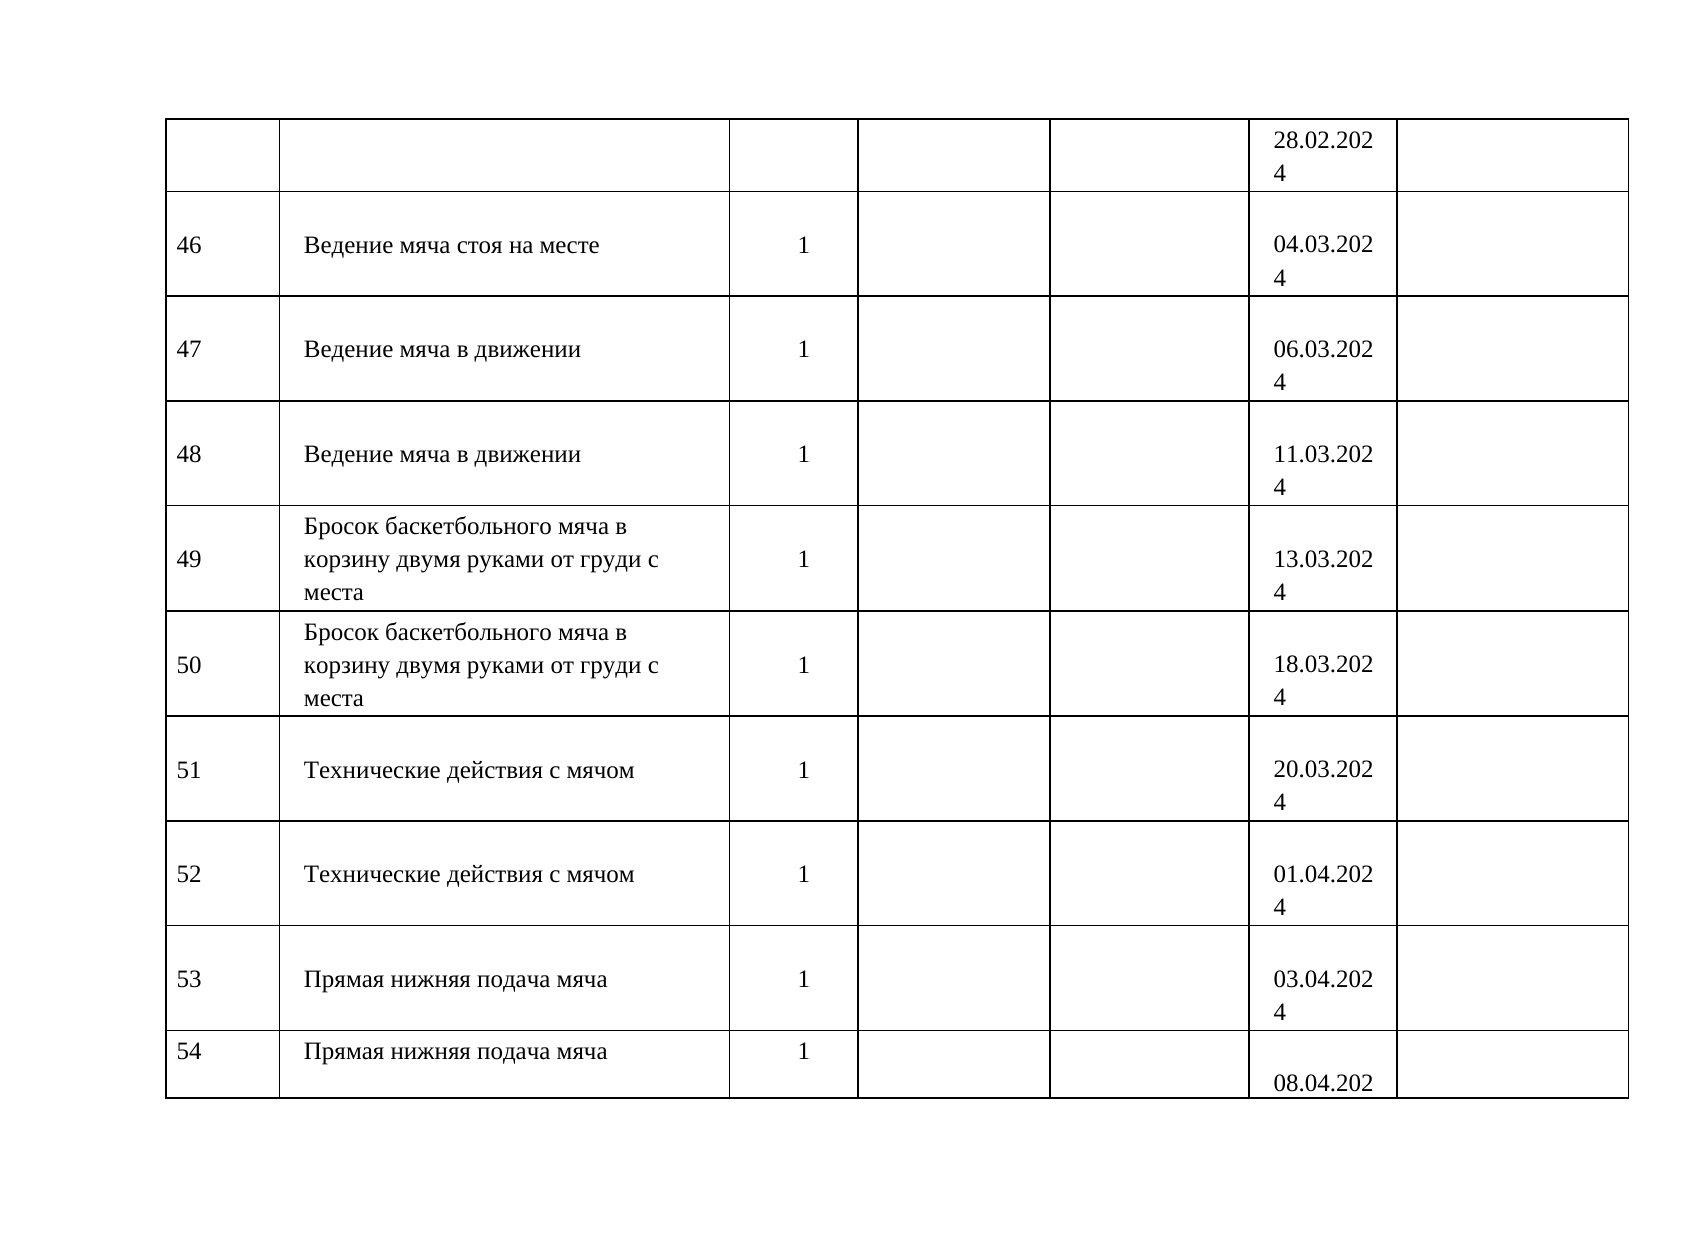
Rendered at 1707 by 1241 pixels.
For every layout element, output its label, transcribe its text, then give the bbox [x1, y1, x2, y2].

table_cell [1398, 506, 1628, 610]
table_cell 1 [730, 822, 857, 925]
table_cell [1398, 1031, 1628, 1097]
table_cell [1398, 192, 1628, 295]
table_cell [1398, 612, 1628, 715]
table_cell 51 [167, 717, 279, 820]
table_cell [1398, 297, 1628, 400]
table_cell [1051, 506, 1248, 610]
table_cell [1051, 402, 1248, 504]
table_cell 18.03.2024 [1250, 612, 1396, 715]
table_cell Ведение мяча стоя на месте [280, 192, 729, 295]
table_cell 53 [167, 926, 279, 1029]
table_cell 11.03.2024 [1250, 402, 1396, 504]
table_cell [1398, 717, 1628, 820]
table_cell Ведение мяча в движении [280, 402, 729, 504]
table_cell 1 [730, 120, 857, 191]
table_cell 28.02.2024 [1250, 120, 1396, 191]
table_cell [859, 612, 1049, 715]
table_cell [1398, 120, 1628, 191]
table_cell Ведение мяча в движении [280, 297, 729, 400]
table_cell [1051, 192, 1248, 295]
table_cell Прямая нижняя подача мяча [280, 926, 729, 1029]
table_cell [859, 717, 1049, 820]
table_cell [280, 120, 729, 191]
table_cell 08.04.2024 [1250, 1031, 1396, 1097]
table_cell [1398, 822, 1628, 925]
table_cell 1 [730, 192, 857, 295]
table_cell 1 [730, 1031, 857, 1097]
table_cell [859, 192, 1049, 295]
table_cell [859, 822, 1049, 925]
table_cell 47 [167, 297, 279, 400]
table_cell [1398, 402, 1628, 504]
table_cell Технические действия с мячом [280, 822, 729, 925]
table_cell [1051, 822, 1248, 925]
table_cell 1 [730, 926, 857, 1029]
table_cell Технические действия с мячом [280, 717, 729, 820]
table_cell 52 [167, 822, 279, 925]
table_cell [1051, 297, 1248, 400]
table_cell 49 [167, 506, 279, 610]
table_cell 20.03.2024 [1250, 717, 1396, 820]
table_cell 46 [167, 192, 279, 295]
table_cell [859, 297, 1049, 400]
table_cell [1051, 120, 1248, 191]
table_cell [859, 926, 1049, 1029]
table_cell [1398, 926, 1628, 1029]
table_cell 1 [730, 612, 857, 715]
table_cell 48 [167, 402, 279, 504]
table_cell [280, 1031, 729, 1097]
table_cell Бросок баскетбольного мяча в корзину двумя руками от груди с места [280, 612, 729, 715]
table_cell 54 [167, 1031, 279, 1097]
table_cell 1 [730, 402, 857, 504]
table_cell [859, 506, 1049, 610]
table_cell 03.04.2024 [1250, 926, 1396, 1029]
table_cell 01.04.2024 [1250, 822, 1396, 925]
table_cell 06.03.2024 [1250, 297, 1396, 400]
table_cell [859, 1031, 1049, 1097]
table_cell 04.03.2024 [1250, 192, 1396, 295]
table_cell Бросок баскетбольного мяча в корзину двумя руками от груди с места [280, 506, 729, 610]
table_cell [859, 120, 1049, 191]
table_cell 45 [167, 120, 279, 191]
table_cell 1 [730, 506, 857, 610]
table_cell [1051, 1031, 1248, 1097]
table_cell 1 [730, 717, 857, 820]
table_cell 13.03.2024 [1250, 506, 1396, 610]
table_cell [1051, 612, 1248, 715]
table_cell 50 [167, 612, 279, 715]
table_cell [1051, 926, 1248, 1029]
table_cell 1 [730, 297, 857, 400]
table_cell [1051, 717, 1248, 820]
table_cell [859, 402, 1049, 504]
